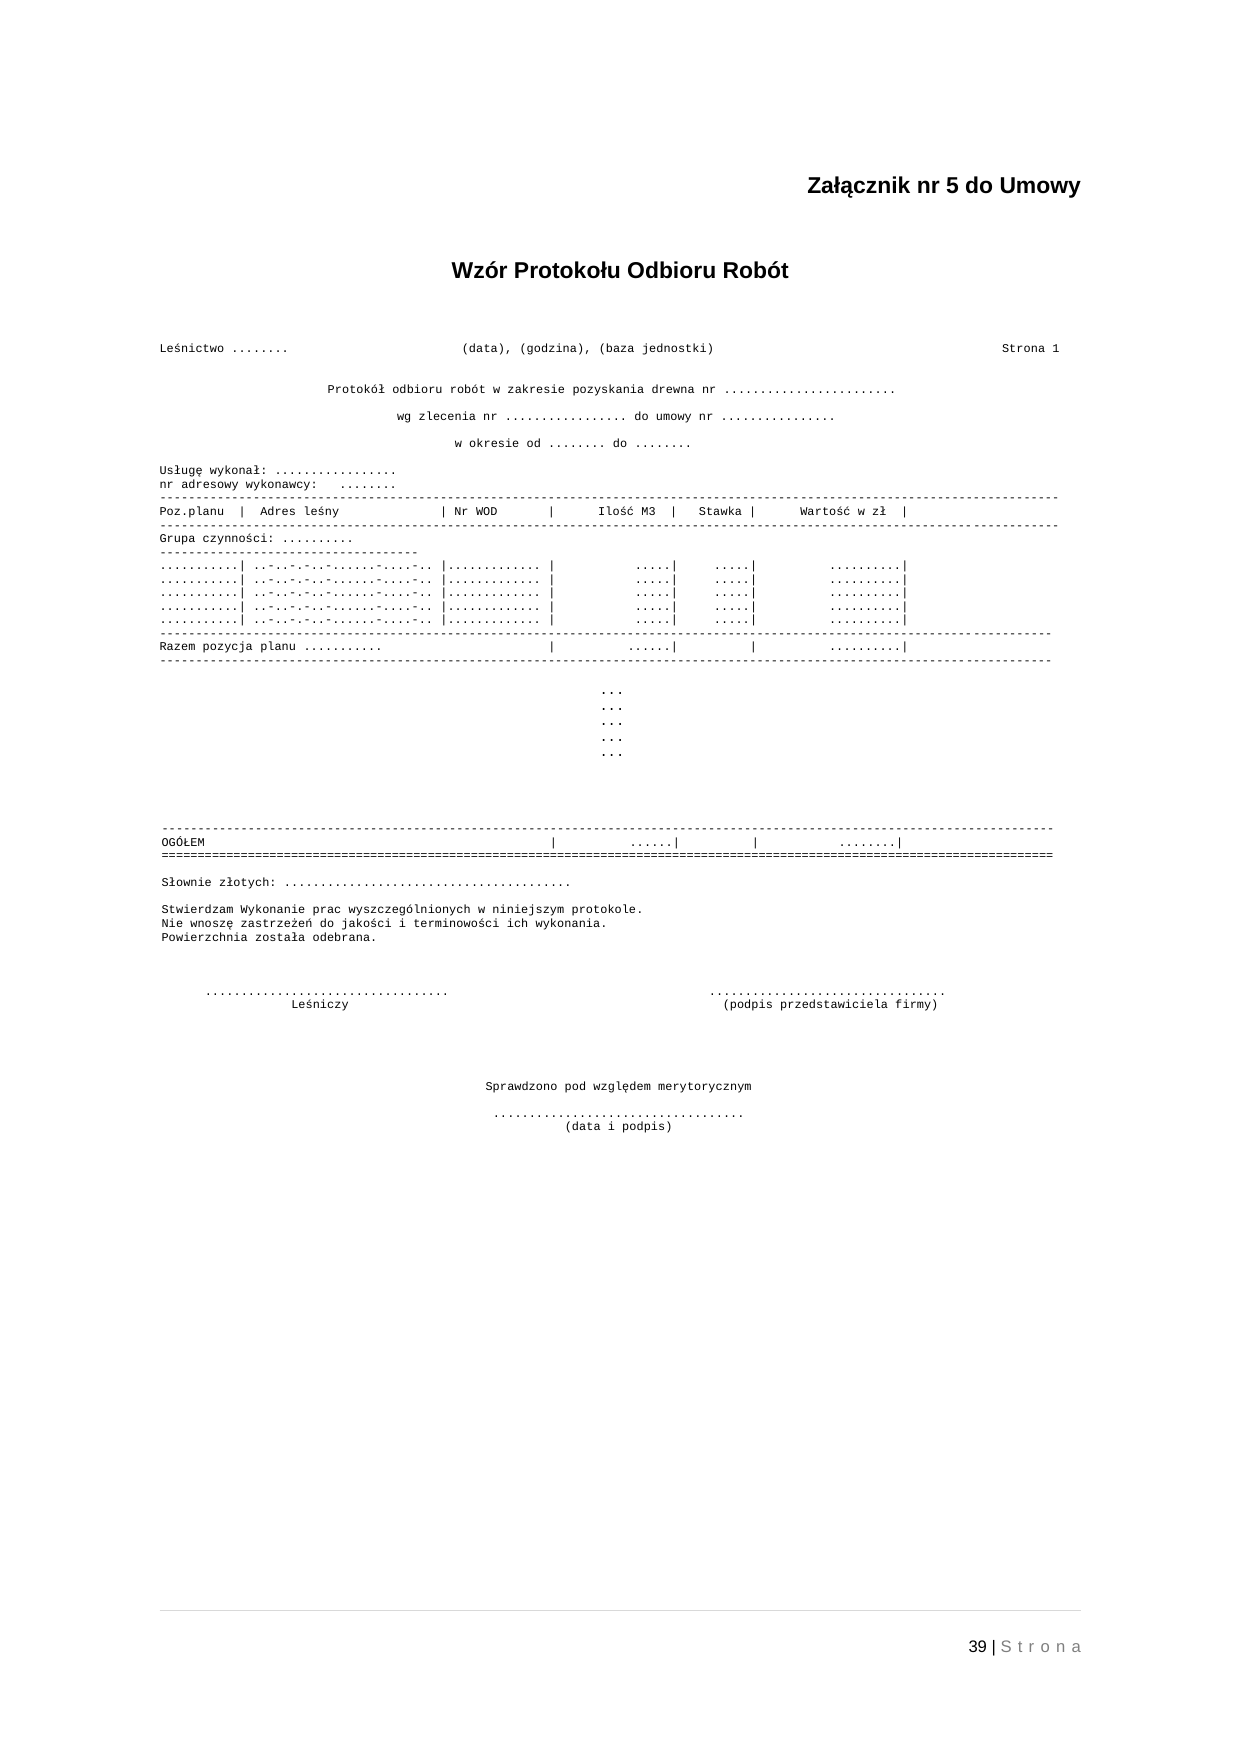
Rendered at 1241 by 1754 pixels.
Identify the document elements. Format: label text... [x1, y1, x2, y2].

text Wzór Protokołu Odbioru Robót [159, 257, 1081, 284]
text Załącznik nr 5 do Umowy [159, 172, 1081, 198]
